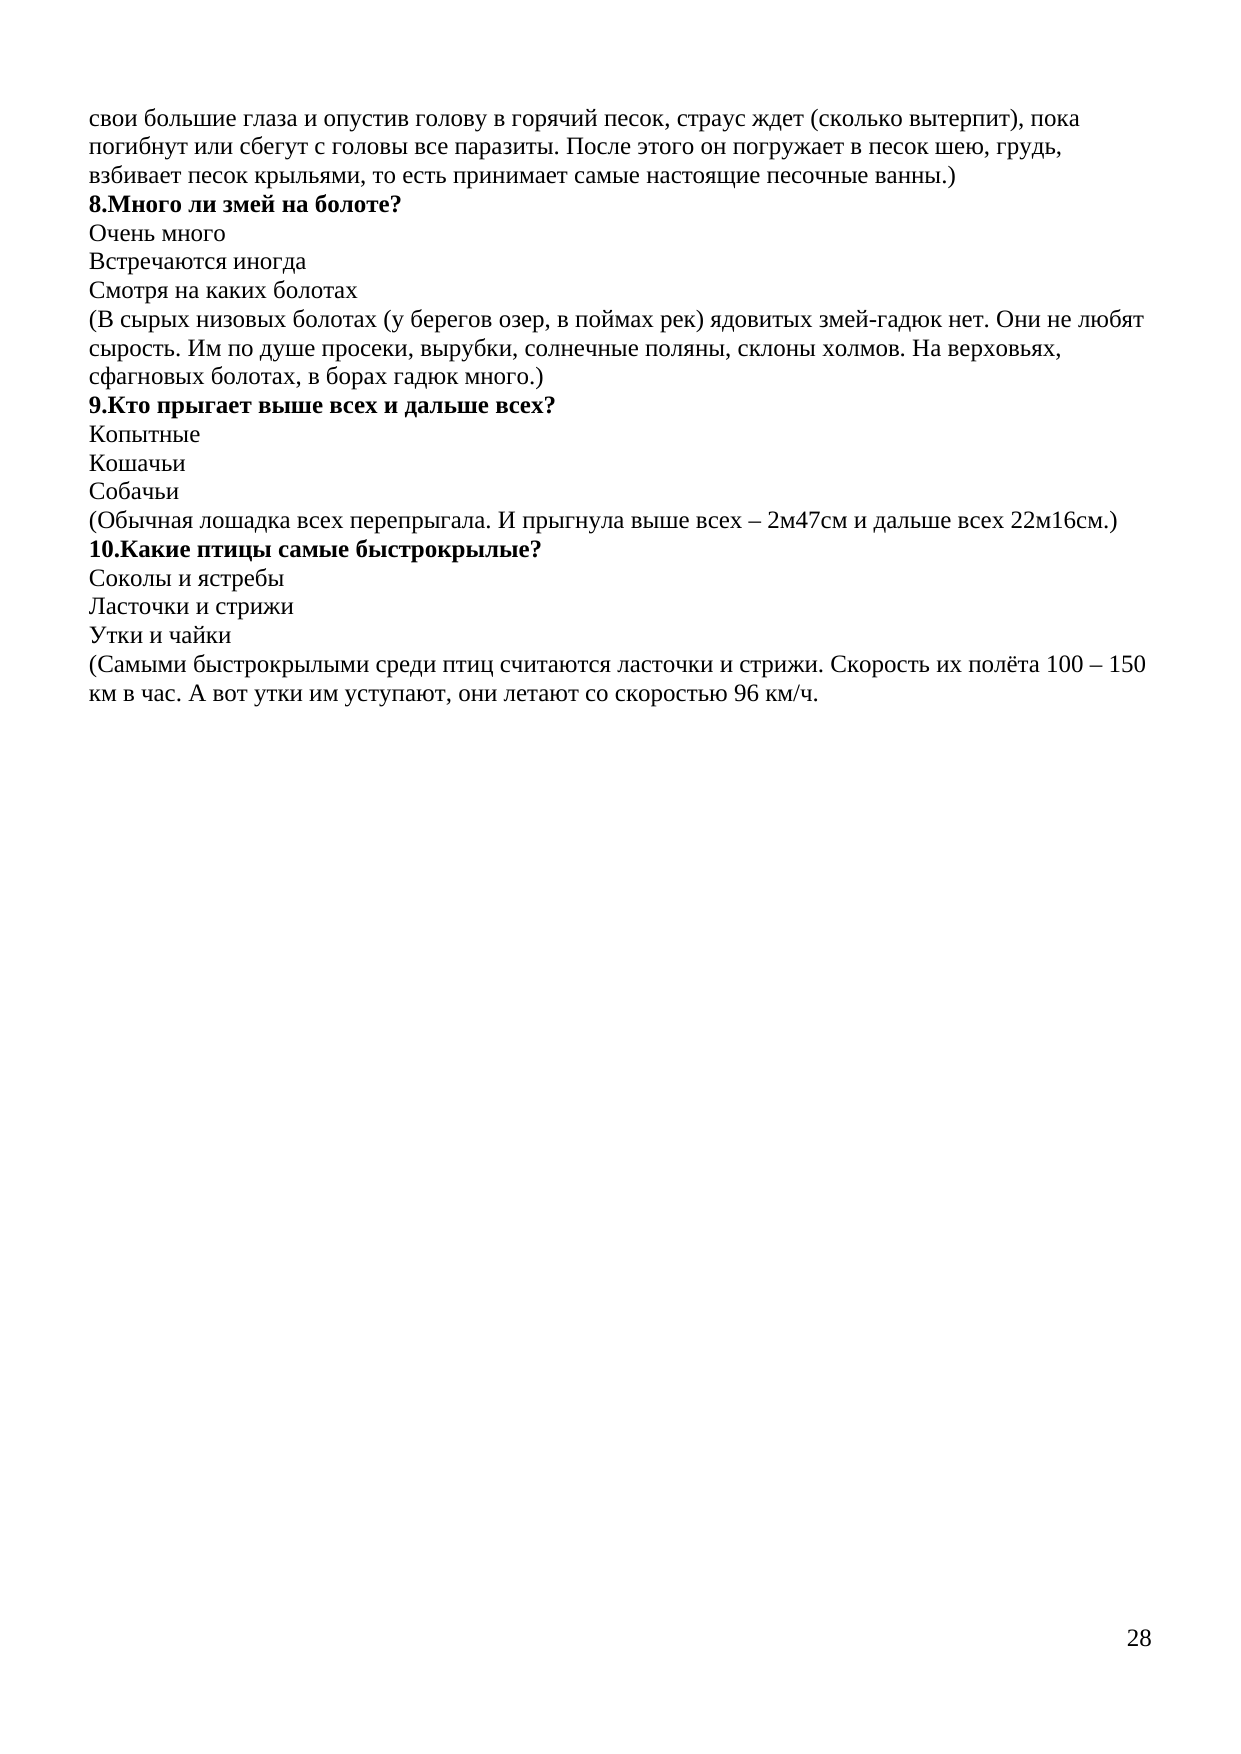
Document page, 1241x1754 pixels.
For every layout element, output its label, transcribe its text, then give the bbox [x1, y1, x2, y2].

text 10.Какие птицы самые быстрокрылые? Соколы и ястребы Ласточки и стрижи Утки и чайки (Самыми быстрокрылыми среди птиц считаются ласточки и стрижи. Скорость их полёта 100 – 150 км в час. А вот утки им уступают, они летают со скоростью 96 км/ч. [89, 534, 1152, 706]
text 9.Кто прыгает выше всех и дальше всех? Копытные Кошачьи Собачьи (Обычная лошадка всех перепрыгала. И прыгнула выше всех – 2м47см и дальше всех 22м16см.) [89, 390, 1152, 534]
text 8.Много ли змей на болоте? Очень много Встречаются иногда Смотря на каких болотах (В сырых низовых болотах (у берегов озер, в поймах рек) ядовитых змей-гадюк нет. Они не любят сырость. Им по душе просеки, вырубки, солнечные поляны, склоны холмов. На верховьях, сфагновых болотах, в борах гадюк много.) [89, 189, 1152, 390]
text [89, 103, 1152, 189]
